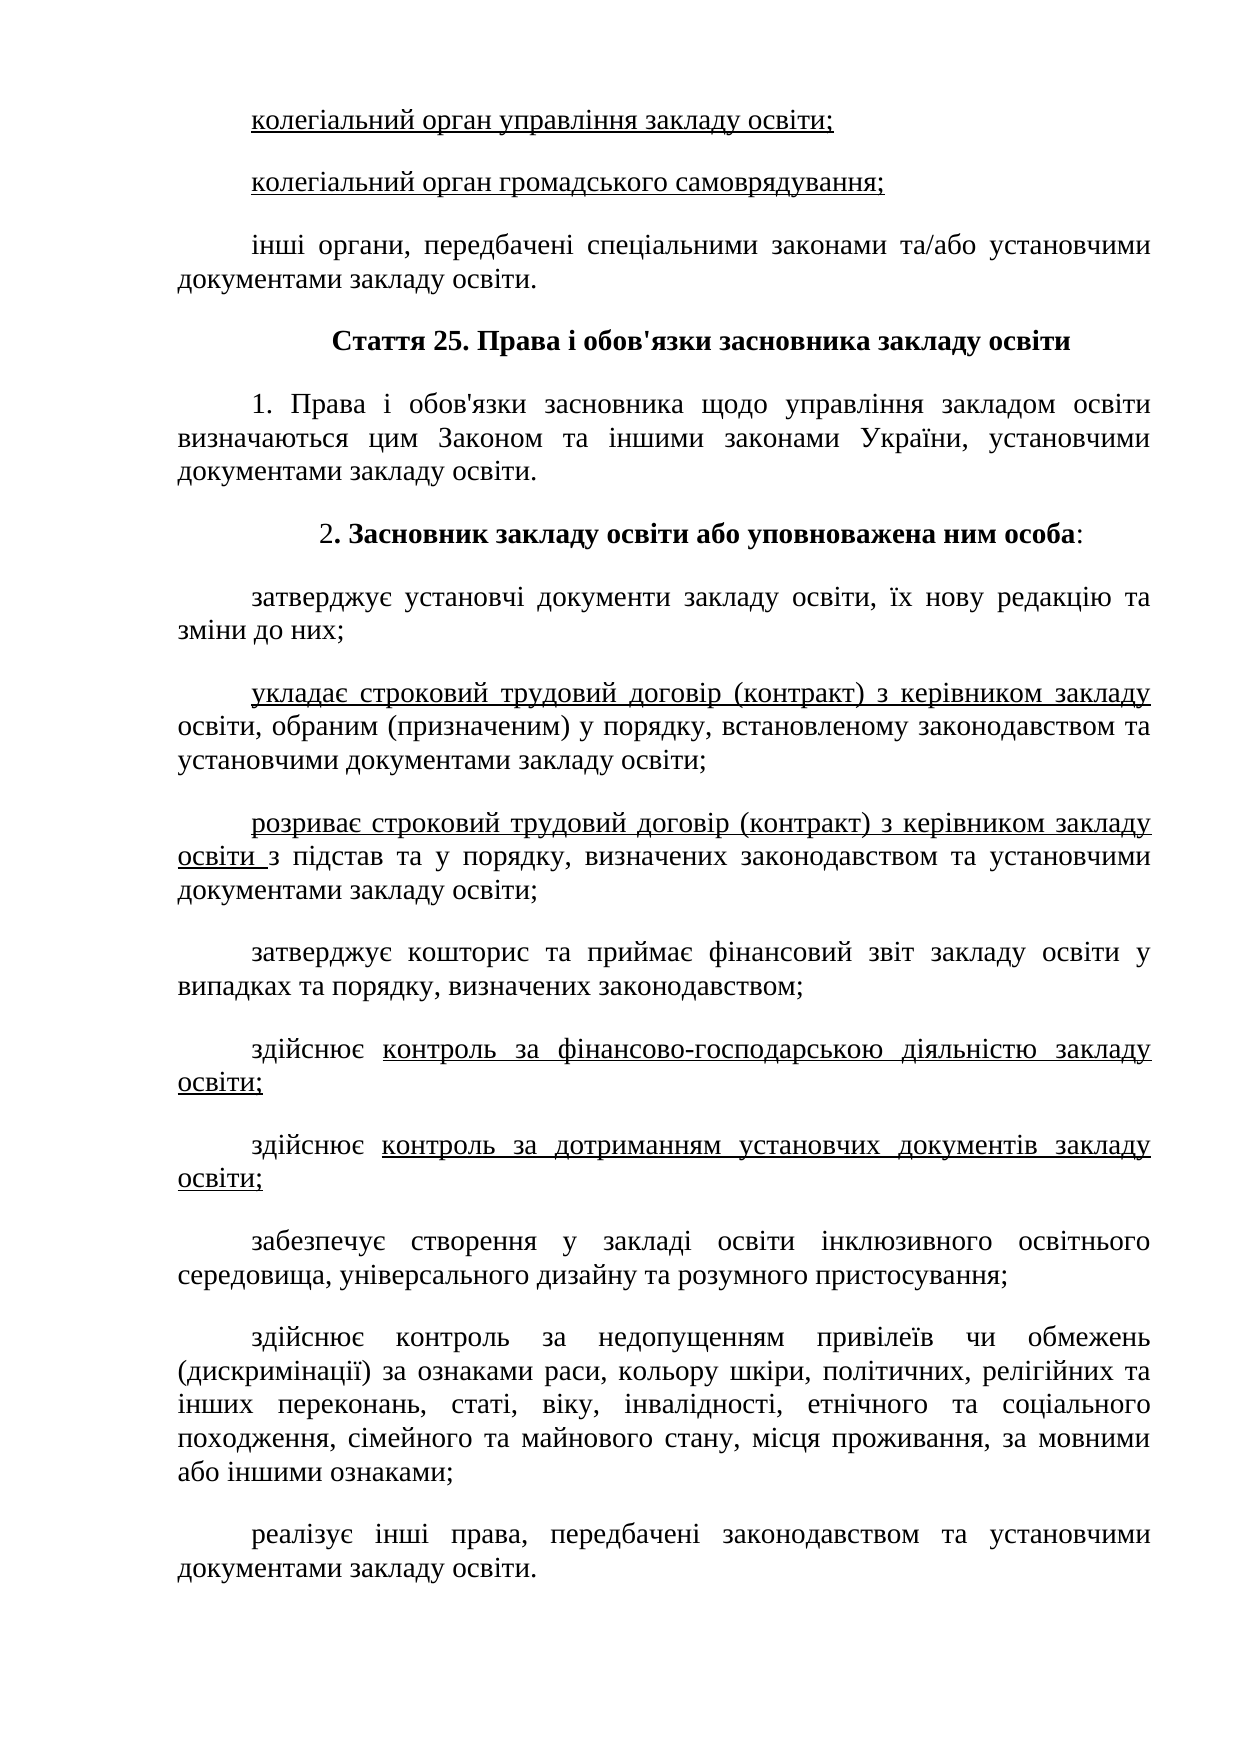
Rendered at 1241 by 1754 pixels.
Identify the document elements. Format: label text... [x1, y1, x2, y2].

text 1. Права і обов'язки засновника щодо управління закладом освіти визначаються цим Законом та іншими законами України, установчими документами закладу освіти. [177, 386, 1152, 487]
text затверджує кошторис та приймає фінансовий звіт закладу освіти у випадках та порядку, визначених законодавством; [177, 934, 1152, 1002]
text розриває строковий трудовий договір (контракт) з керівником закладу освіти з підстав та у порядку, визначених законодавством та установчими документами закладу освіти; [177, 805, 1152, 905]
text Стаття 25. Права і обов'язки засновника закладу освіти [177, 323, 1152, 357]
text реалізує інші права, передбачені законодавством та установчими документами закладу освіти. [177, 1516, 1152, 1583]
text здійснює контроль за дотриманням установчих документів закладу освіти; [177, 1127, 1152, 1194]
text здійснює контроль за фінансово-господарською діяльністю закладу освіти; [177, 1031, 1152, 1098]
text затверджує установчі документи закладу освіти, їх нову редакцію та зміни до них; [177, 579, 1152, 646]
text колегіальний орган управління закладу освіти; [177, 102, 1152, 135]
text здійснює контроль за недопущенням привілеїв чи обмежень (дискримінації) за ознаками раси, кольору шкіри, політичних, релігійних та інших переконань, статі, віку, інвалідності, етнічного та соціального походження, сімейного та майнового стану, місця проживання, за мовними або іншими ознаками; [177, 1319, 1152, 1487]
text забезпечує створення у закладі освіти інклюзивного освітнього середовища, універсального дизайну та розумного пристосування; [177, 1223, 1152, 1290]
text інші органи, передбачені спеціальними законами та/або установчими документами закладу освіти. [177, 227, 1152, 294]
text 2. Засновник закладу освіти або уповноважена ним особа: [177, 516, 1152, 549]
text укладає строковий трудовий договір (контракт) з керівником закладу освіти, обраним (призначеним) у порядку, встановленому законодавством та установчими документами закладу освіти; [177, 675, 1152, 776]
text колегіальний орган громадського самоврядування; [177, 164, 1152, 198]
